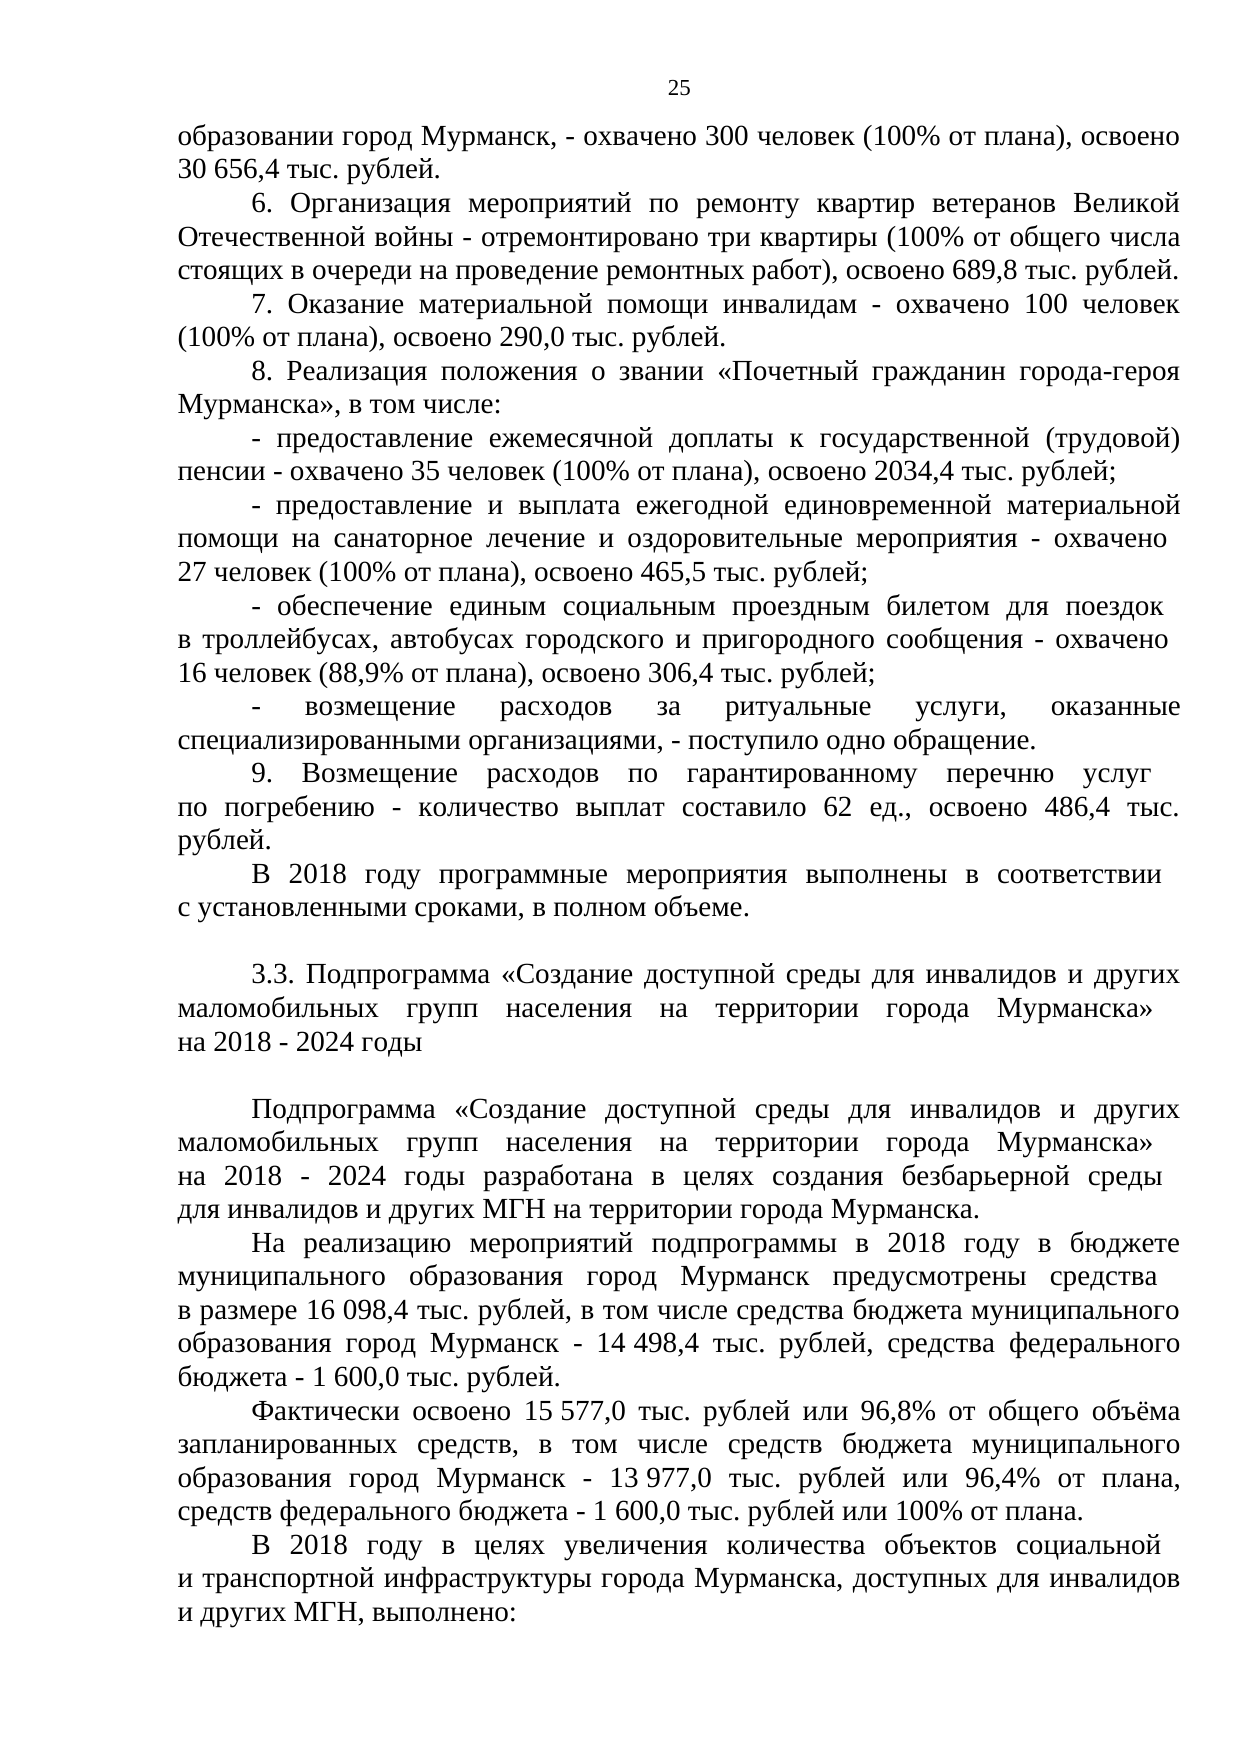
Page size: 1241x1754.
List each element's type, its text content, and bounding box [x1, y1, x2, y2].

text В 2018 году программные мероприятия выполнены в соответствии с установленными сроками, в полном объеме. [177, 856, 1181, 923]
text На реализацию мероприятий подпрограммы в 2018 году в бюджете муниципального образования город Мурманск предусмотрены средства в размере 16 098,4 тыс. рублей, в том числе средства бюджета муниципального образования город Мурманск - 14 498,4 тыс. рублей, средства федерального бюджета - 1 600,0 тыс. рублей. [177, 1225, 1181, 1393]
text - обеспечение единым социальным проездным билетом для поездок в троллейбусах, автобусах городского и пригородного сообщения - охвачено 16 человек (88,9% от плана), освоено 306,4 тыс. рублей; [177, 588, 1181, 688]
text Фактически освоено 15 577,0 тыс. рублей или 96,8% от общего объёма запланированных средств, в том числе средств бюджета муниципального образования город Мурманск - 13 977,0 тыс. рублей или 96,4% от плана, средств федерального бюджета - 1 600,0 тыс. рублей или 100% от плана. [177, 1393, 1181, 1527]
text - предоставление ежемесячной доплаты к государственной (трудовой) пенсии - охвачено 35 человек (100% от плана), освоено 2034,4 тыс. рублей; [177, 420, 1181, 487]
text 8. Реализация положения о звании «Почетный гражданин города-героя Мурманска», в том числе: [177, 353, 1181, 420]
text 7. Оказание материальной помощи инвалидам - охвачено 100 человек (100% от плана), освоено 290,0 тыс. рублей. [177, 286, 1181, 353]
text 3.3. Подпрограмма «Создание доступной среды для инвалидов и других маломобильных групп населения на территории города Мурманска» на 2018 - 2024 годы [177, 957, 1181, 1057]
text 6. Организация мероприятий по ремонту квартир ветеранов Великой Отечественной войны - отремонтировано три квартиры (100% от общего числа стоящих в очереди на проведение ремонтных работ), освоено 689,8 тыс. рублей. [177, 185, 1181, 286]
text Подпрограмма «Создание доступной среды для инвалидов и других маломобильных групп населения на территории города Мурманска» на 2018 - 2024 годы разработана в целях создания безбарьерной среды для инвалидов и других МГН на территории города Мурманска. [177, 1091, 1181, 1225]
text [177, 118, 1181, 185]
text - предоставление и выплата ежегодной единовременной материальной помощи на санаторное лечение и оздоровительные мероприятия - охвачено 27 человек (100% от плана), освоено 465,5 тыс. рублей; [177, 487, 1181, 588]
text В 2018 году в целях увеличения количества объектов социальной и транспортной инфраструктуры города Мурманска, доступных для инвалидов и других МГН, выполнено: [177, 1527, 1181, 1627]
text - возмещение расходов за ритуальные услуги, оказанные специализированными организациями, - поступило одно обращение. [177, 688, 1181, 755]
text 9. Возмещение расходов по гарантированному перечню услуг по погребению - количество выплат составило 62 ед., освоено 486,4 тыс. рублей. [177, 755, 1181, 856]
